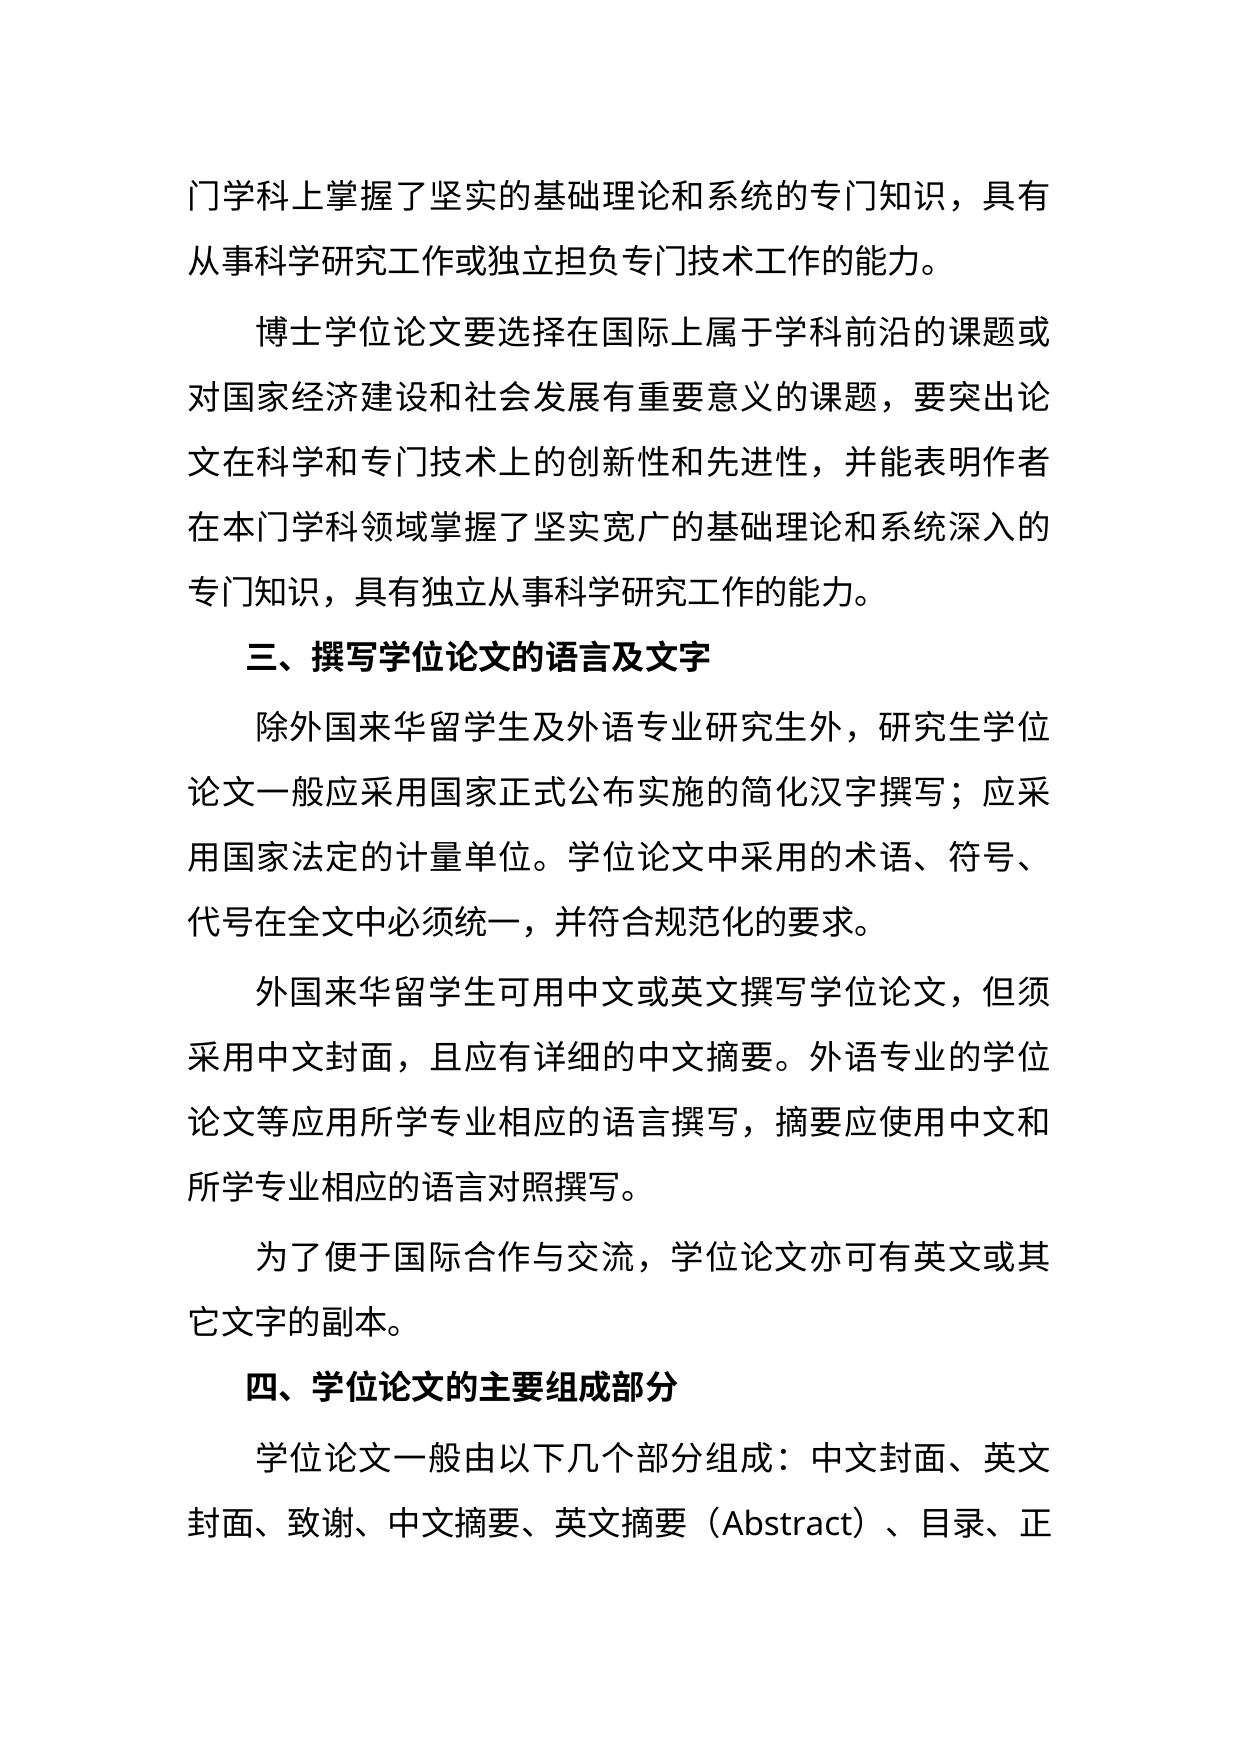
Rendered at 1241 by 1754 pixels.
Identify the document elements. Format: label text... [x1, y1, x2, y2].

text 除外国来华留学生及外语专业研究生外，研究生学位论文一般应采用国家正式公布实施的简化汉字撰写；应采用国家法定的计量单位。学位论文中采用的术语、符号、代号在全文中必须统一，并符合规范化的要求。 [187, 692, 1053, 952]
text 博士学位论文要选择在国际上属于学科前沿的课题或对国家经济建设和社会发展有重要意义的课题，要突出论文在科学和专门技术上的创新性和先进性，并能表明作者在本门学科领域掌握了坚实宽广的基础理论和系统深入的专门知识，具有独立从事科学研究工作的能力。 [187, 297, 1053, 622]
text 四、学位论文的主要组成部分 [245, 1353, 1053, 1418]
text 三、撰写学位论文的语言及文字 [245, 622, 1053, 687]
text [187, 1423, 1053, 1553]
text 外国来华留学生可用中文或英文撰写学位论文，但须采用中文封面，且应有详细的中文摘要。外语专业的学位论文等应用所学专业相应的语言撰写，摘要应使用中文和所学专业相应的语言对照撰写。 [187, 958, 1053, 1218]
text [187, 162, 1053, 292]
text 为了便于国际合作与交流，学位论文亦可有英文或其它文字的副本。 [187, 1223, 1053, 1353]
